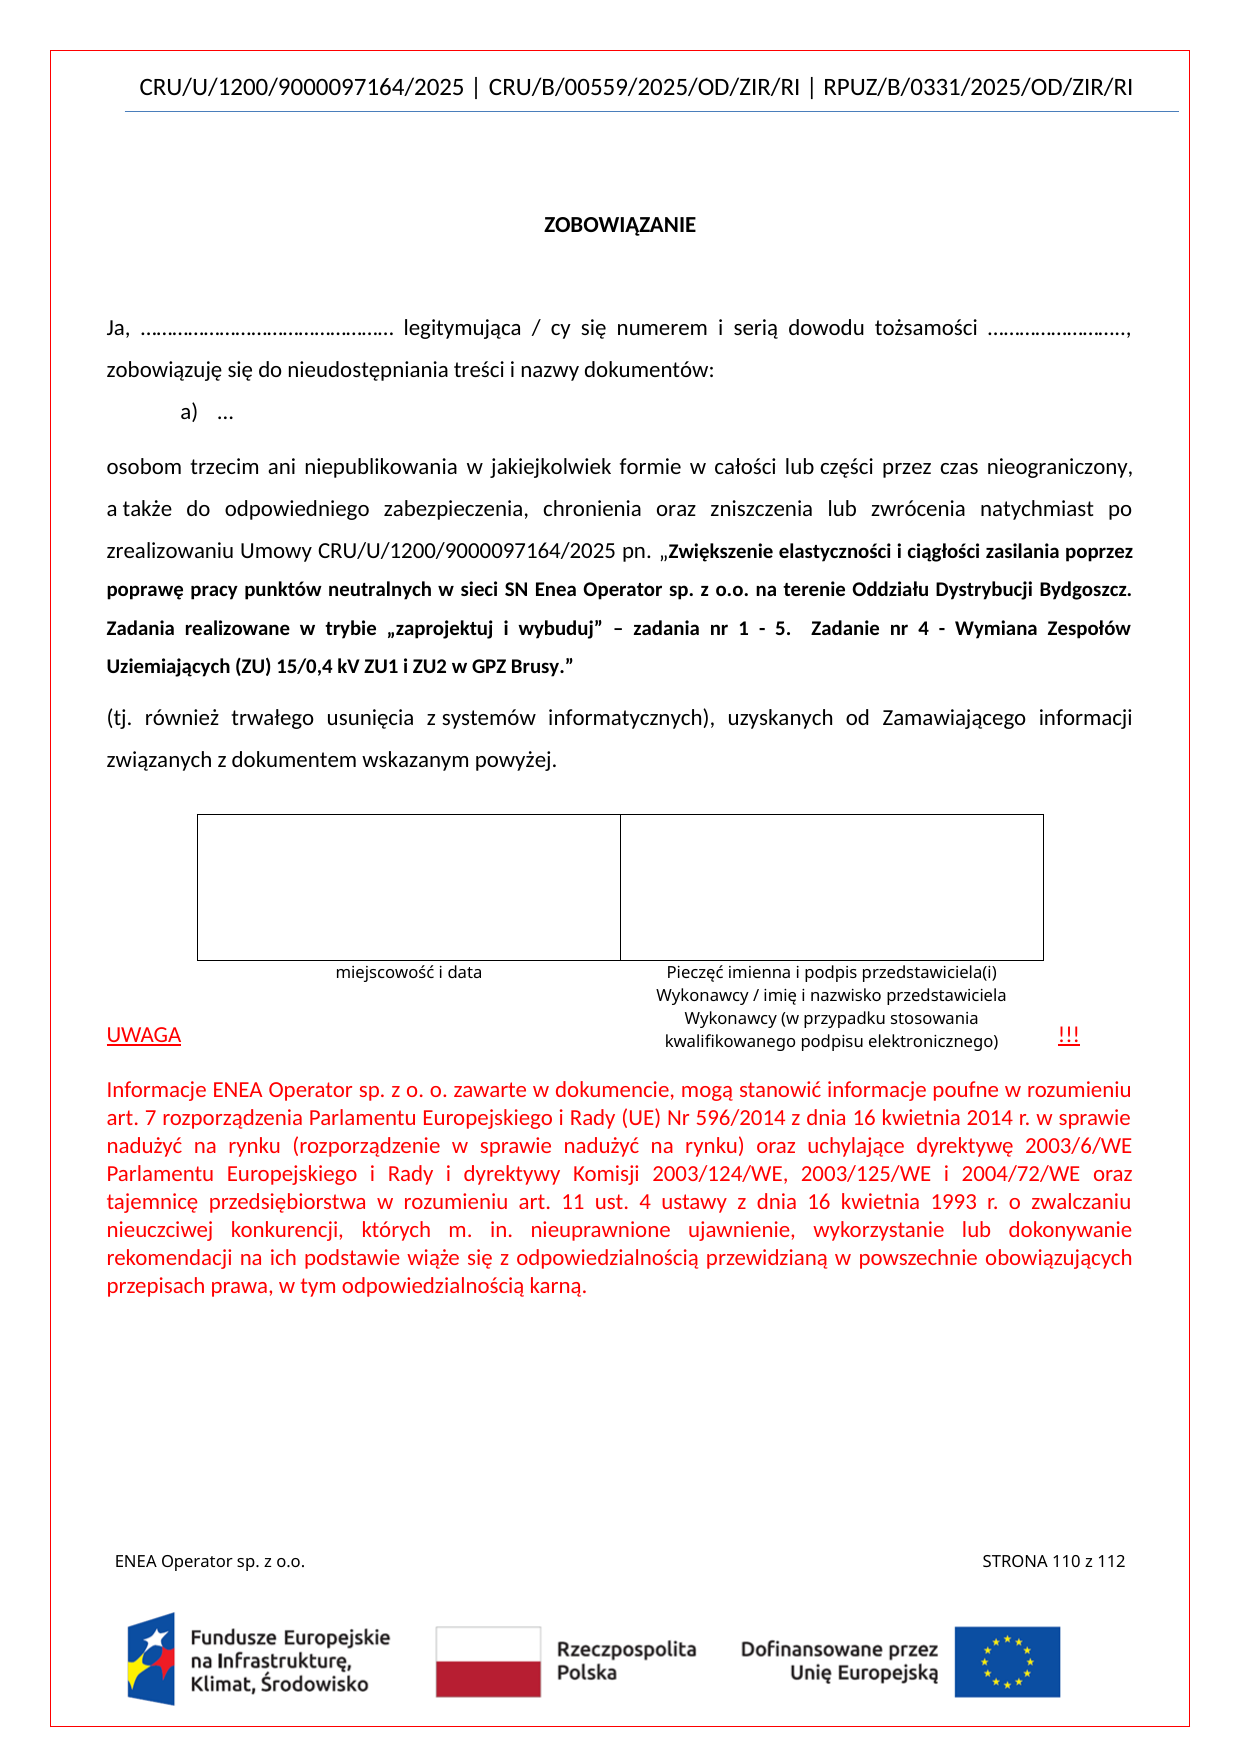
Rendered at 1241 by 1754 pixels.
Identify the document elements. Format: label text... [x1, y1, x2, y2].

table_cell Pieczęć imienna i podpis przedstawiciela(i) Wykonawcy / imię i nazwisko przedstawiciela Wykonawcy (w przypadku stosowania kwalifikowanego podpisu elektronicznego) [620, 961, 1043, 1052]
table_cell miejscowość i data [197, 961, 620, 1052]
picture [106, 1589, 1074, 1726]
text (tj. również trwałego usunięcia z systemów informatycznych), uzyskanych od Zamawiającego informacji związanych z dokumentem wskazanym powyżej. [106, 703, 1134, 773]
table_header [198, 815, 620, 960]
title … [180, 397, 1134, 426]
text ZOBOWIĄZANIE [106, 211, 1134, 238]
text UWAGA !!! [1043, 1020, 1134, 1048]
text osobom trzecim ani niepublikowania w jakiejkolwiek formie w całości lub części przez czas nieograniczony, a także do odpowiedniego zabezpieczenia, chronienia oraz zniszczenia lub zwrócenia natychmiast po zrealizowaniu Umowy CRU/U/1200/9000097164/2025 pn. „Zwiększenie elastyczności i ciągłości zasilania poprzez poprawę pracy punktów neutralnych w sieci SN Enea Operator sp. z o.o. na terenie Oddziału Dystrybucji Bydgoszcz. Zadania realizowane w trybie „zaprojektuj i wybuduj” – zadania nr 1 - 5. Zadanie nr 4 - Wymiana Zespołów Uziemiających (ZU) 15/0,4 kV ZU1 i ZU2 w GPZ Brusy.” [106, 452, 1134, 678]
text UWAGA !!! [106, 1020, 197, 1048]
table_header [621, 815, 1043, 960]
text Ja, ………………………………………… legitymująca / cy się numerem i serią dowodu tożsamości …………………….., zobowiązuję się do nieudostępniania treści i nazwy dokumentów: [106, 313, 1134, 383]
text Informacje ENEA Operator sp. z o. o. zawarte w dokumencie, mogą stanowić informacje poufne w rozumieniu art. 7 rozporządzenia Parlamentu Europejskiego i Rady (UE) Nr 596/2014 z dnia 16 kwietnia 2014 r. w sprawie nadużyć na rynku (rozporządzenie w sprawie nadużyć na rynku) oraz uchylające dyrektywę 2003/6/WE Parlamentu Europejskiego i Rady i dyrektywy Komisji 2003/124/WE, 2003/125/WE i 2004/72/WE oraz tajemnicę przedsiębiorstwa w rozumieniu art. 11 ust. 4 ustawy z dnia 16 kwietnia 1993 r. o zwalczaniu nieuczciwej konkurencji, których m. in. nieuprawnione ujawnienie, wykorzystanie lub dokonywanie rekomendacji na ich podstawie wiąże się z odpowiedzialnością przewidzianą w powszechnie obowiązujących przepisach prawa, w tym odpowiedzialnością karną. [106, 1075, 1134, 1299]
